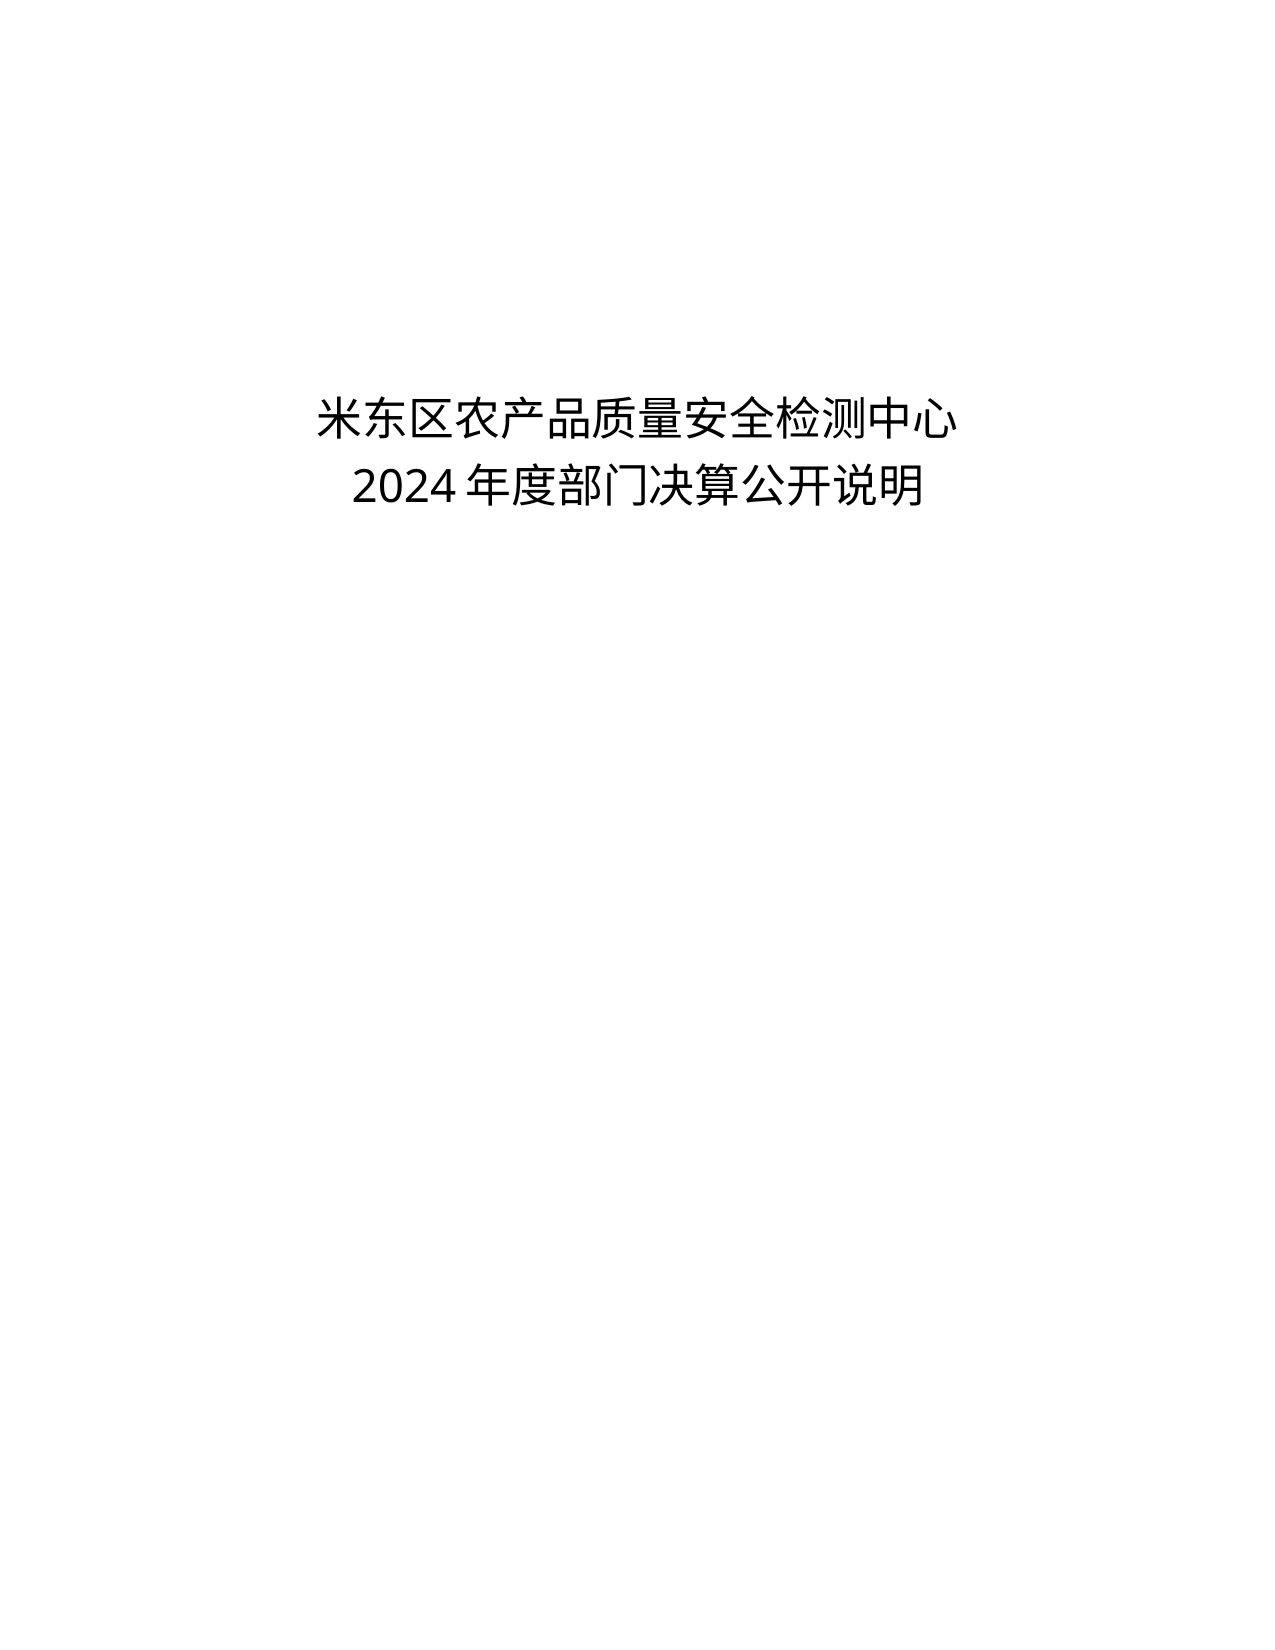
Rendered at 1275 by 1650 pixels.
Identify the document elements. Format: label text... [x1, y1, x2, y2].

text 2024年度部门决算公开说明 [187, 449, 1087, 516]
text 米东区农产品质量安全检测中心 [187, 383, 1087, 449]
